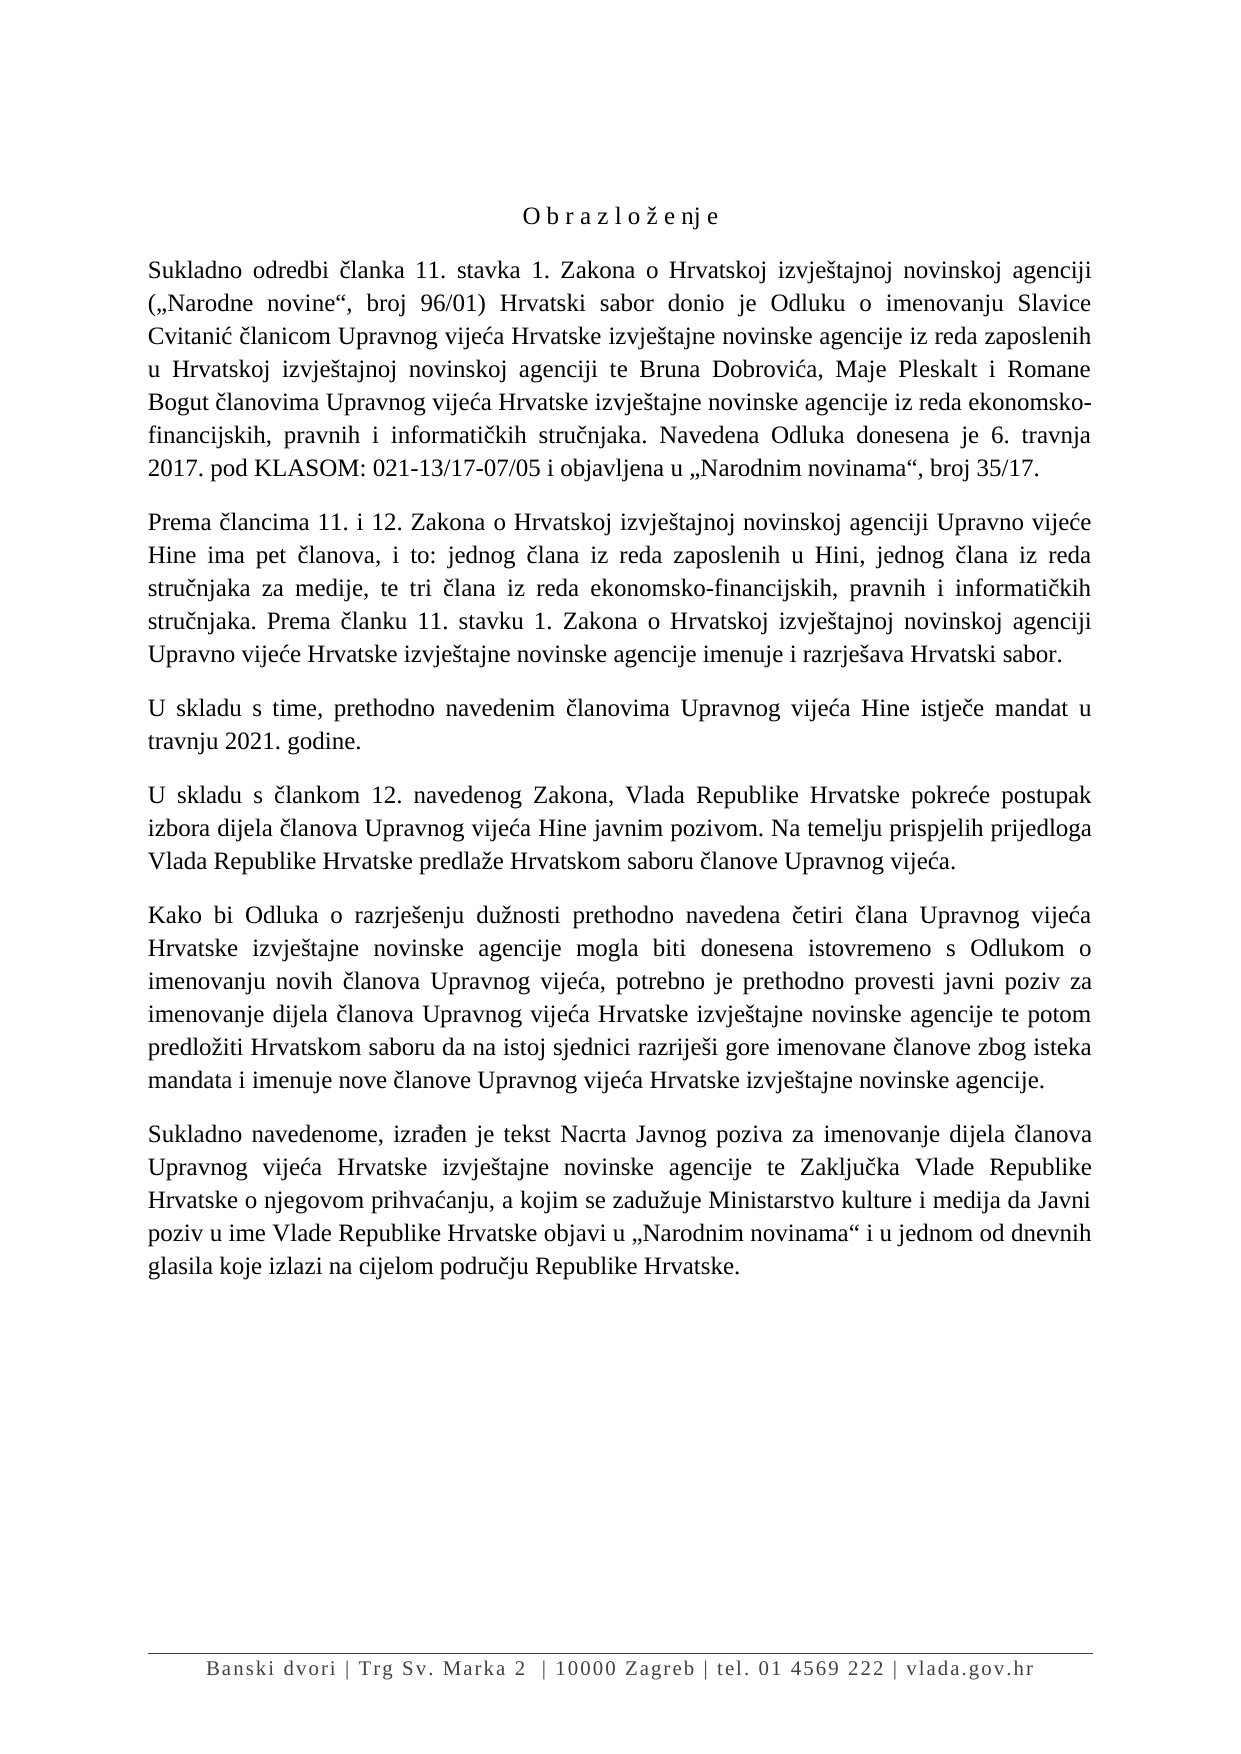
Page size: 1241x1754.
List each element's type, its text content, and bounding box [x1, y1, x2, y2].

text U skladu s time, prethodno navedenim članovima Upravnog vijeća Hine istječe mandat u travnju 2021. godine. [148, 693, 1093, 755]
text Prema člancima 11. i 12. Zakona o Hrvatskoj izvještajnoj novinskoj agenciji Upravno vijeće Hine ima pet članova, i to: jednog člana iz reda zaposlenih u Hini, jednog člana iz reda stručnjaka za medije, te tri člana iz reda ekonomsko-financijskih, pravnih i informatičkih stručnjaka. Prema članku 11. stavku 1. Zakona o Hrvatskoj izvještajnoj novinskoj agenciji Upravno vijeće Hrvatske izvještajne novinske agencije imenuje i razrješava Hrvatski sabor. [148, 507, 1093, 668]
text O b r a z l o ž e nj e [148, 201, 1093, 230]
text Kako bi Odluka o razrješenju dužnosti prethodno navedena četiri člana Upravnog vijeća Hrvatske izvještajne novinske agencije mogla biti donesena istovremeno s Odlukom o imenovanju novih članova Upravnog vijeća, potrebno je prethodno provesti javni poziv za imenovanje dijela članova Upravnog vijeća Hrvatske izvještajne novinske agencije te potom predložiti Hrvatskom saboru da na istoj sjednici razriješi gore imenovane članove zbog isteka mandata i imenuje nove članove Upravnog vijeća Hrvatske izvještajne novinske agencije. [148, 900, 1093, 1094]
text Sukladno odredbi članka 11. stavka 1. Zakona o Hrvatskoj izvještajnoj novinskoj agenciji („Narodne novine“, broj 96/01) Hrvatski sabor donio je Odluku o imenovanju Slavice Cvitanić članicom Upravnog vijeća Hrvatske izvještajne novinske agencije iz reda zaposlenih u Hrvatskoj izvještajnoj novinskoj agenciji te Bruna Dobrovića, Maje Pleskalt i Romane Bogut članovima Upravnog vijeća Hrvatske izvještajne novinske agencije iz reda ekonomsko-financijskih, pravnih i informatičkih stručnjaka. Navedena Odluka donesena je 6. travnja 2017. pod KLASOM: 021-13/17-07/05 i objavljena u „Narodnim novinama“, broj 35/17. [148, 255, 1093, 482]
text Sukladno navedenome, izrađen je tekst Nacrta Javnog poziva za imenovanje dijela članova Upravnog vijeća Hrvatske izvještajne novinske agencije te Zaključka Vlade Republike Hrvatske o njegovom prihvaćanju, a kojim se zadužuje Ministarstvo kulture i medija da Javni poziv u ime Vlade Republike Hrvatske objavi u „Narodnim novinama“ i u jednom od dnevnih glasila koje izlazi na cijelom području Republike Hrvatske. [148, 1119, 1093, 1280]
text U skladu s člankom 12. navedenog Zakona, Vlada Republike Hrvatske pokreće postupak izbora dijela članova Upravnog vijeća Hine javnim pozivom. Na temelju prispjelih prijedloga Vlada Republike Hrvatske predlaže Hrvatskom saboru članove Upravnog vijeća. [148, 780, 1093, 875]
